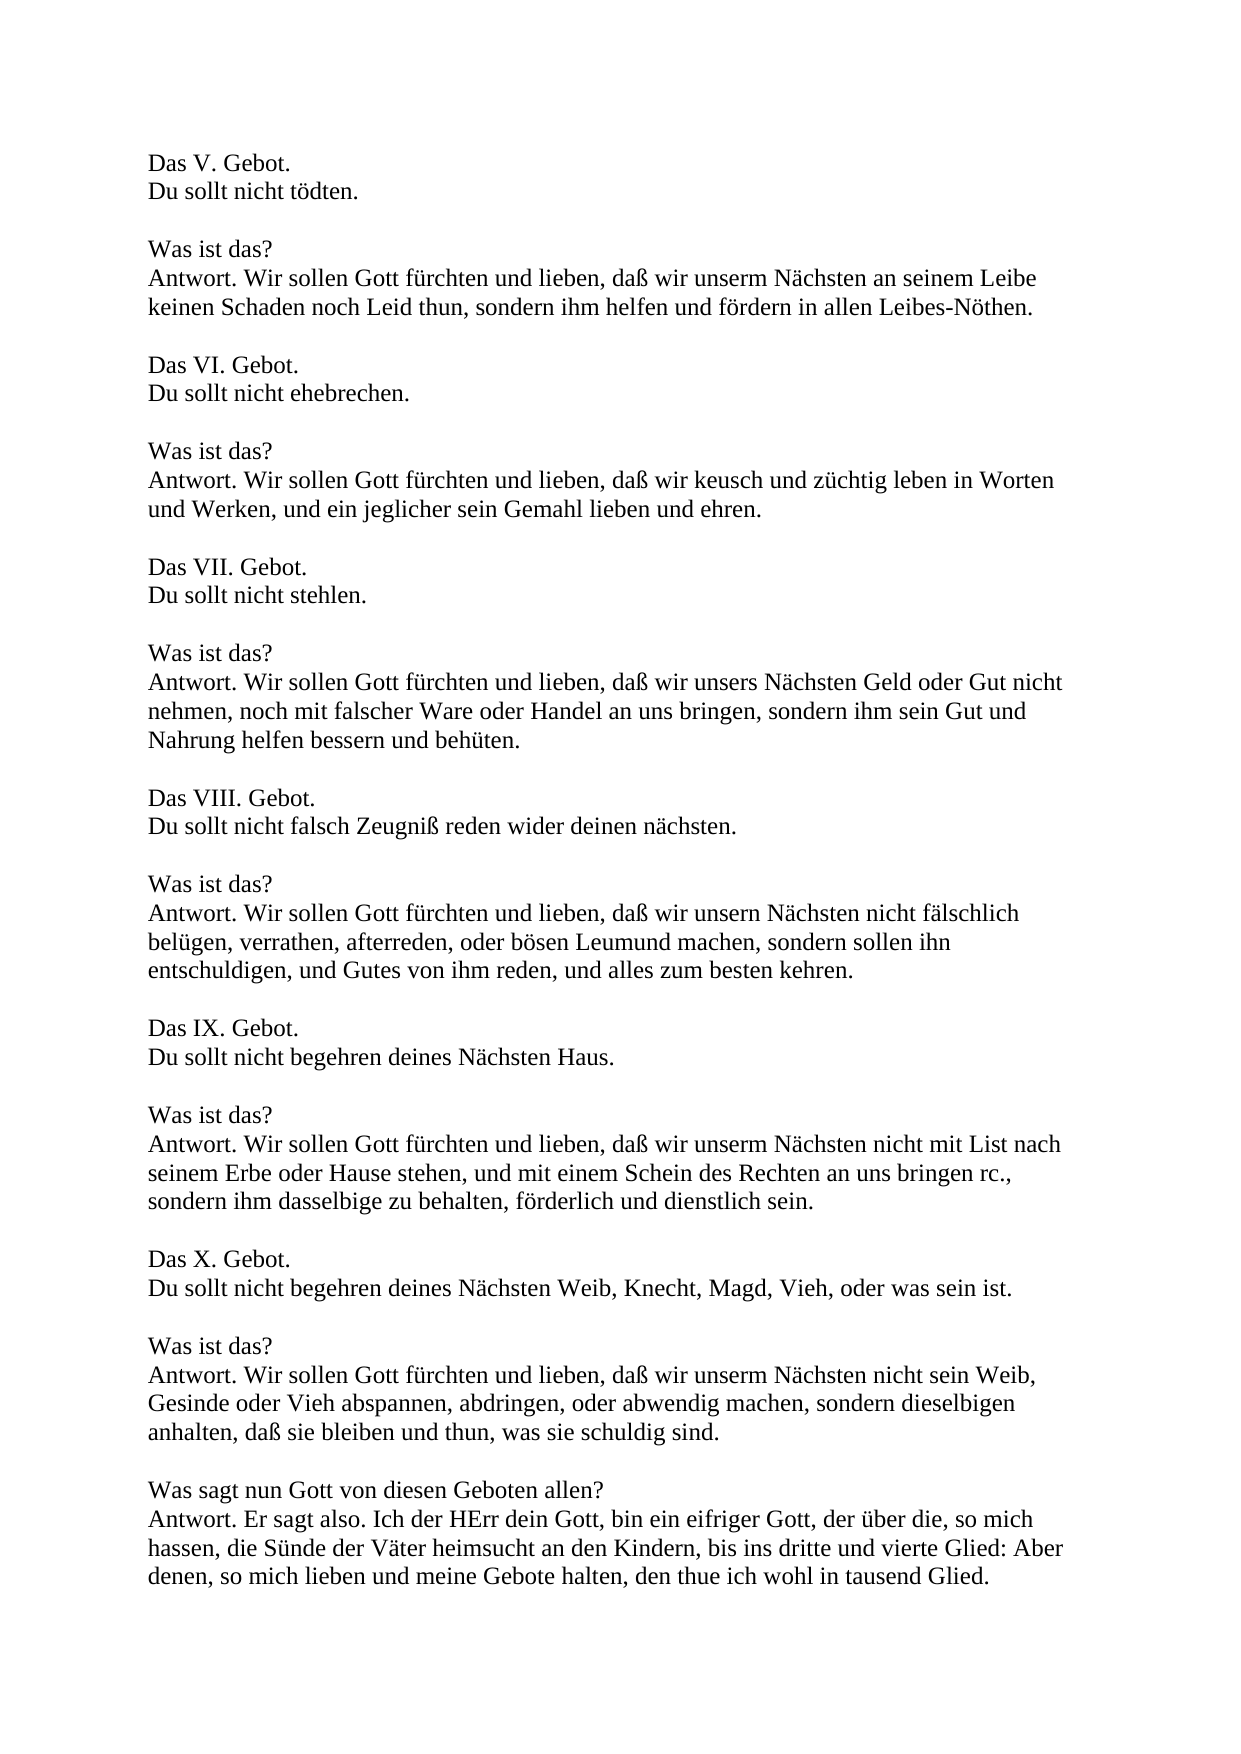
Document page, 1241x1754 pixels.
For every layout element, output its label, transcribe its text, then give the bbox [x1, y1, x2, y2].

text Was ist das? Antwort. Wir sollen Gott fürchten und lieben, daß wir unsern Nächsten nicht fälschlich belügen, verrathen, afterreden, oder bösen Leumund machen, sondern sollen ihn entschuldigen, und Gutes von ihm reden, und alles zum besten kehren. [148, 869, 1093, 984]
text Das VI. Gebot. Du sollt nicht ehebrechen. [148, 350, 1093, 407]
text Das VII. Gebot. Du sollt nicht stehlen. [148, 552, 1093, 609]
text Was ist das? Antwort. Wir sollen Gott fürchten und lieben, daß wir unsers Nächsten Geld oder Gut nicht nehmen, noch mit falscher Ware oder Handel an uns bringen, sondern ihm sein Gut und Nahrung helfen bessern und behüten. [148, 638, 1093, 753]
text Das IX. Gebot. Du sollt nicht begehren deines Nächsten Haus. [148, 1013, 1093, 1071]
text Was ist das? Antwort. Wir sollen Gott fürchten und lieben, daß wir unserm Nächsten an seinem Leibe keinen Schaden noch Leid thun, sondern ihm helfen und fördern in allen Leibes-Nöthen. [148, 234, 1093, 321]
text Was ist das? Antwort. Wir sollen Gott fürchten und lieben, daß wir unserm Nächsten nicht sein Weib, Gesinde oder Vieh abspannen, abdringen, oder abwendig machen, sondern dieselbigen anhalten, daß sie bleiben und thun, was sie schuldig sind. [148, 1331, 1093, 1446]
text Was ist das? Antwort. Wir sollen Gott fürchten und lieben, daß wir unserm Nächsten nicht mit List nach seinem Erbe oder Hause stehen, und mit einem Schein des Rechten an uns bringen rc., sondern ihm dasselbige zu behalten, förderlich und dienstlich sein. [148, 1100, 1093, 1215]
text Was ist das? Antwort. Wir sollen Gott fürchten und lieben, daß wir keusch und züchtig leben in Worten und Werken, und ein jeglicher sein Gemahl lieben und ehren. [148, 436, 1093, 523]
text Das X. Gebot. Du sollt nicht begehren deines Nächsten Weib, Knecht, Magd, Vieh, oder was sein ist. [148, 1244, 1093, 1302]
text Das V. Gebot. Du sollt nicht tödten. [148, 148, 1093, 205]
text Was sagt nun Gott von diesen Geboten allen? Antwort. Er sagt also. Ich der HErr dein Gott, bin ein eifriger Gott, der über die, so mich hassen, die Sünde der Väter heimsucht an den Kindern, bis ins dritte und vierte Glied: Aber denen, so mich lieben und meine Gebote halten, den thue ich wohl in tausend Glied. [148, 1475, 1093, 1590]
text Das VIII. Gebot. Du sollt nicht falsch Zeugniß reden wider deinen nächsten. [148, 783, 1093, 840]
